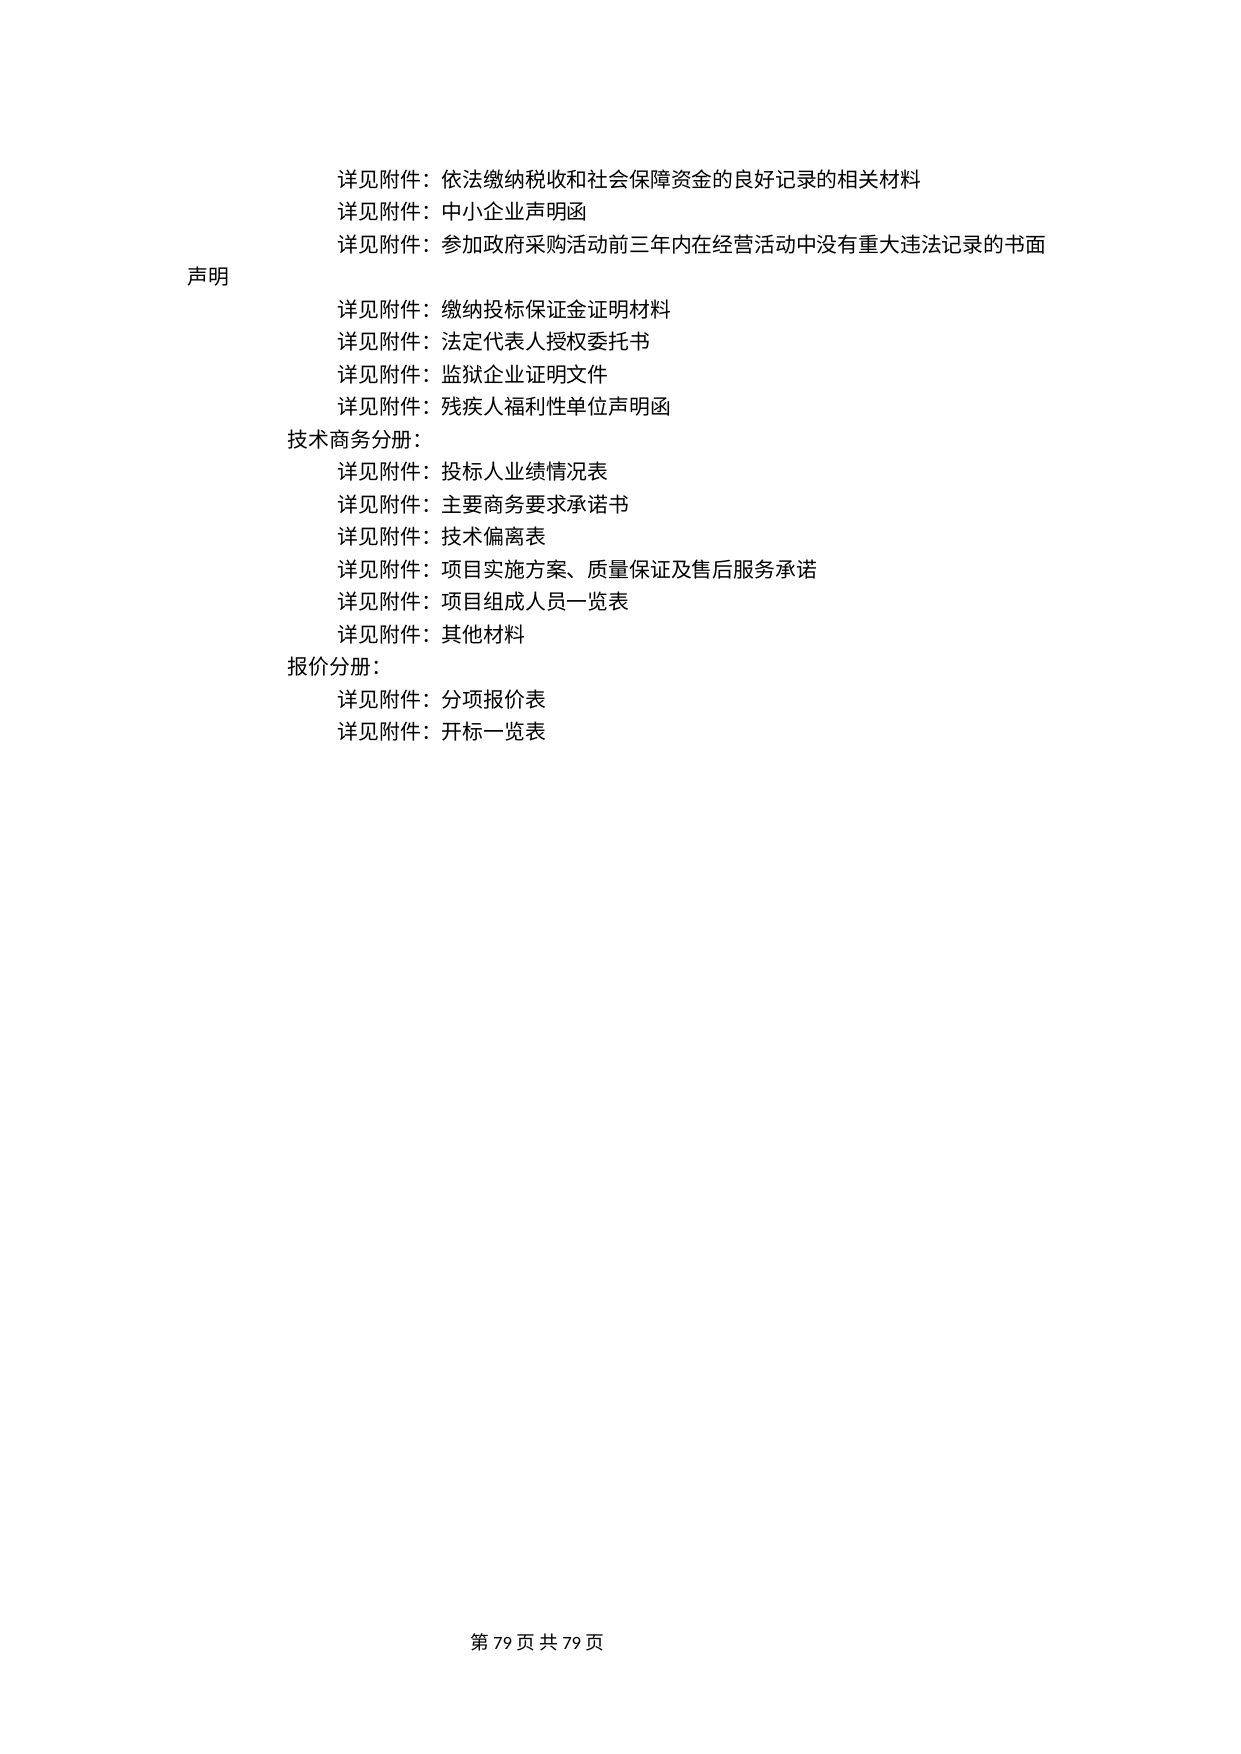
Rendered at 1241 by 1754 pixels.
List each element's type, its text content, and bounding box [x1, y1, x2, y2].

text 详见附件：中小企业声明函 [187, 194, 1053, 227]
text 详见附件：其他材料 [187, 617, 1053, 649]
text 详见附件：主要商务要求承诺书 [187, 487, 1053, 519]
text 详见附件：分项报价表 [187, 682, 1053, 714]
text 详见附件：项目实施方案、质量保证及售后服务承诺 [187, 552, 1053, 584]
text 详见附件：监狱企业证明文件 [187, 357, 1053, 389]
text 详见附件：残疾人福利性单位声明函 [187, 389, 1053, 422]
text 详见附件：法定代表人授权委托书 [187, 324, 1053, 357]
text 技术商务分册： [187, 422, 1053, 454]
text 详见附件：技术偏离表 [187, 519, 1053, 552]
text 详见附件：开标一览表 [187, 714, 1053, 747]
text 详见附件：参加政府采购活动前三年内在经营活动中没有重大违法记录的书面声明 [187, 227, 1053, 292]
text 详见附件：缴纳投标保证金证明材料 [187, 292, 1053, 324]
text 详见附件：投标人业绩情况表 [187, 454, 1053, 487]
text 报价分册： [187, 649, 1053, 682]
text 详见附件：依法缴纳税收和社会保障资金的良好记录的相关材料 [187, 162, 1053, 194]
text 详见附件：项目组成人员一览表 [187, 584, 1053, 617]
